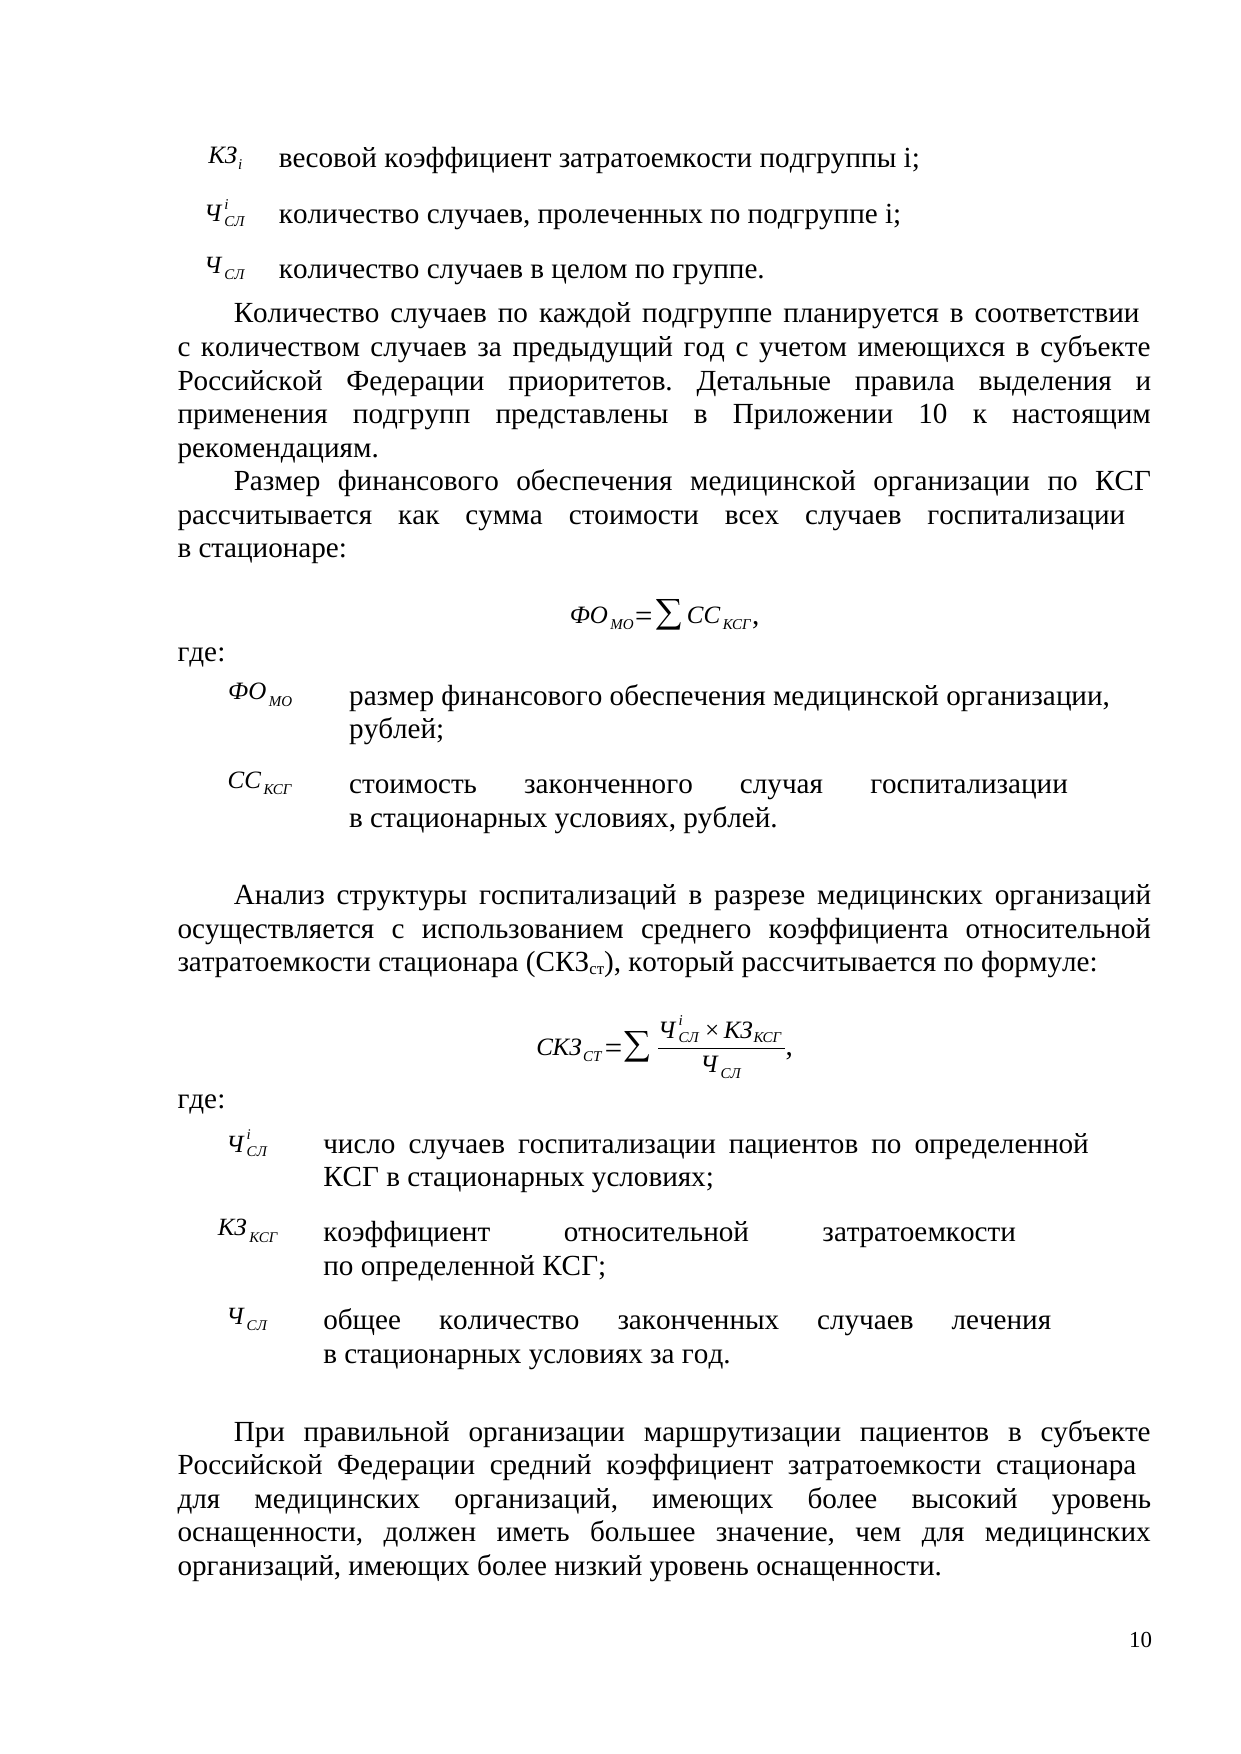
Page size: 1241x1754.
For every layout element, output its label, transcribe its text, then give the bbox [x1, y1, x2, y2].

text где: [177, 634, 1152, 667]
table_header число случаев госпитализации пациентов по определенной КСГ в стационарных условиях; [317, 1115, 1096, 1203]
table_cell коэффициент относительной затратоемкости по определенной КСГ; [317, 1204, 1096, 1292]
text Количество случаев по каждой подгруппе планируется в соответствии с количеством случаев за предыдущий год с учетом имеющихся в субъекте Российской Федерации приоритетов. Детальные правила выделения и применения подгрупп представлены в Приложении 10 к настоящим рекомендациям. [177, 296, 1152, 463]
table_cell [177, 1292, 317, 1380]
text Размер финансового обеспечения медицинской организации по КСГ рассчитывается как сумма стоимости всех случаев госпитализации в стационаре: [177, 463, 1152, 564]
table_header [177, 667, 342, 756]
table_cell [177, 1204, 317, 1292]
text Анализ структуры госпитализаций в разрезе медицинских организаций осуществляется с использованием среднего коэффициента относительной затратоемкости стационара (СКЗст), который рассчитывается по формуле: [177, 877, 1152, 978]
table_cell стоимость законченного случая госпитализации в стационарных условиях, рублей. [343, 756, 1122, 844]
table_cell [177, 756, 342, 844]
table_cell количество случаев, пролеченных по подгруппе i; [272, 185, 1052, 241]
table_cell общее количество законченных случаев лечения в стационарных условиях за год. [317, 1292, 1096, 1380]
text , [177, 597, 1152, 634]
table_cell [177, 241, 272, 296]
text , [177, 1012, 1152, 1082]
table_cell количество случаев в целом по группе. [272, 241, 1052, 296]
table_header размер финансового обеспечения медицинской организации, рублей; [343, 667, 1122, 756]
table_header [177, 130, 272, 184]
text где: [177, 1082, 1152, 1115]
table_header весовой коэффициент затратоемкости подгруппы i; [272, 130, 1052, 184]
table_header [177, 1115, 317, 1203]
text При правильной организации маршрутизации пациентов в субъекте Российской Федерации средний коэффициент затратоемкости стационара для медицинских организаций, имеющих более высокий уровень оснащенности, должен иметь большее значение, чем для медицинских организаций, имеющих более низкий уровень оснащенности. [177, 1414, 1152, 1581]
table_cell [177, 185, 272, 241]
